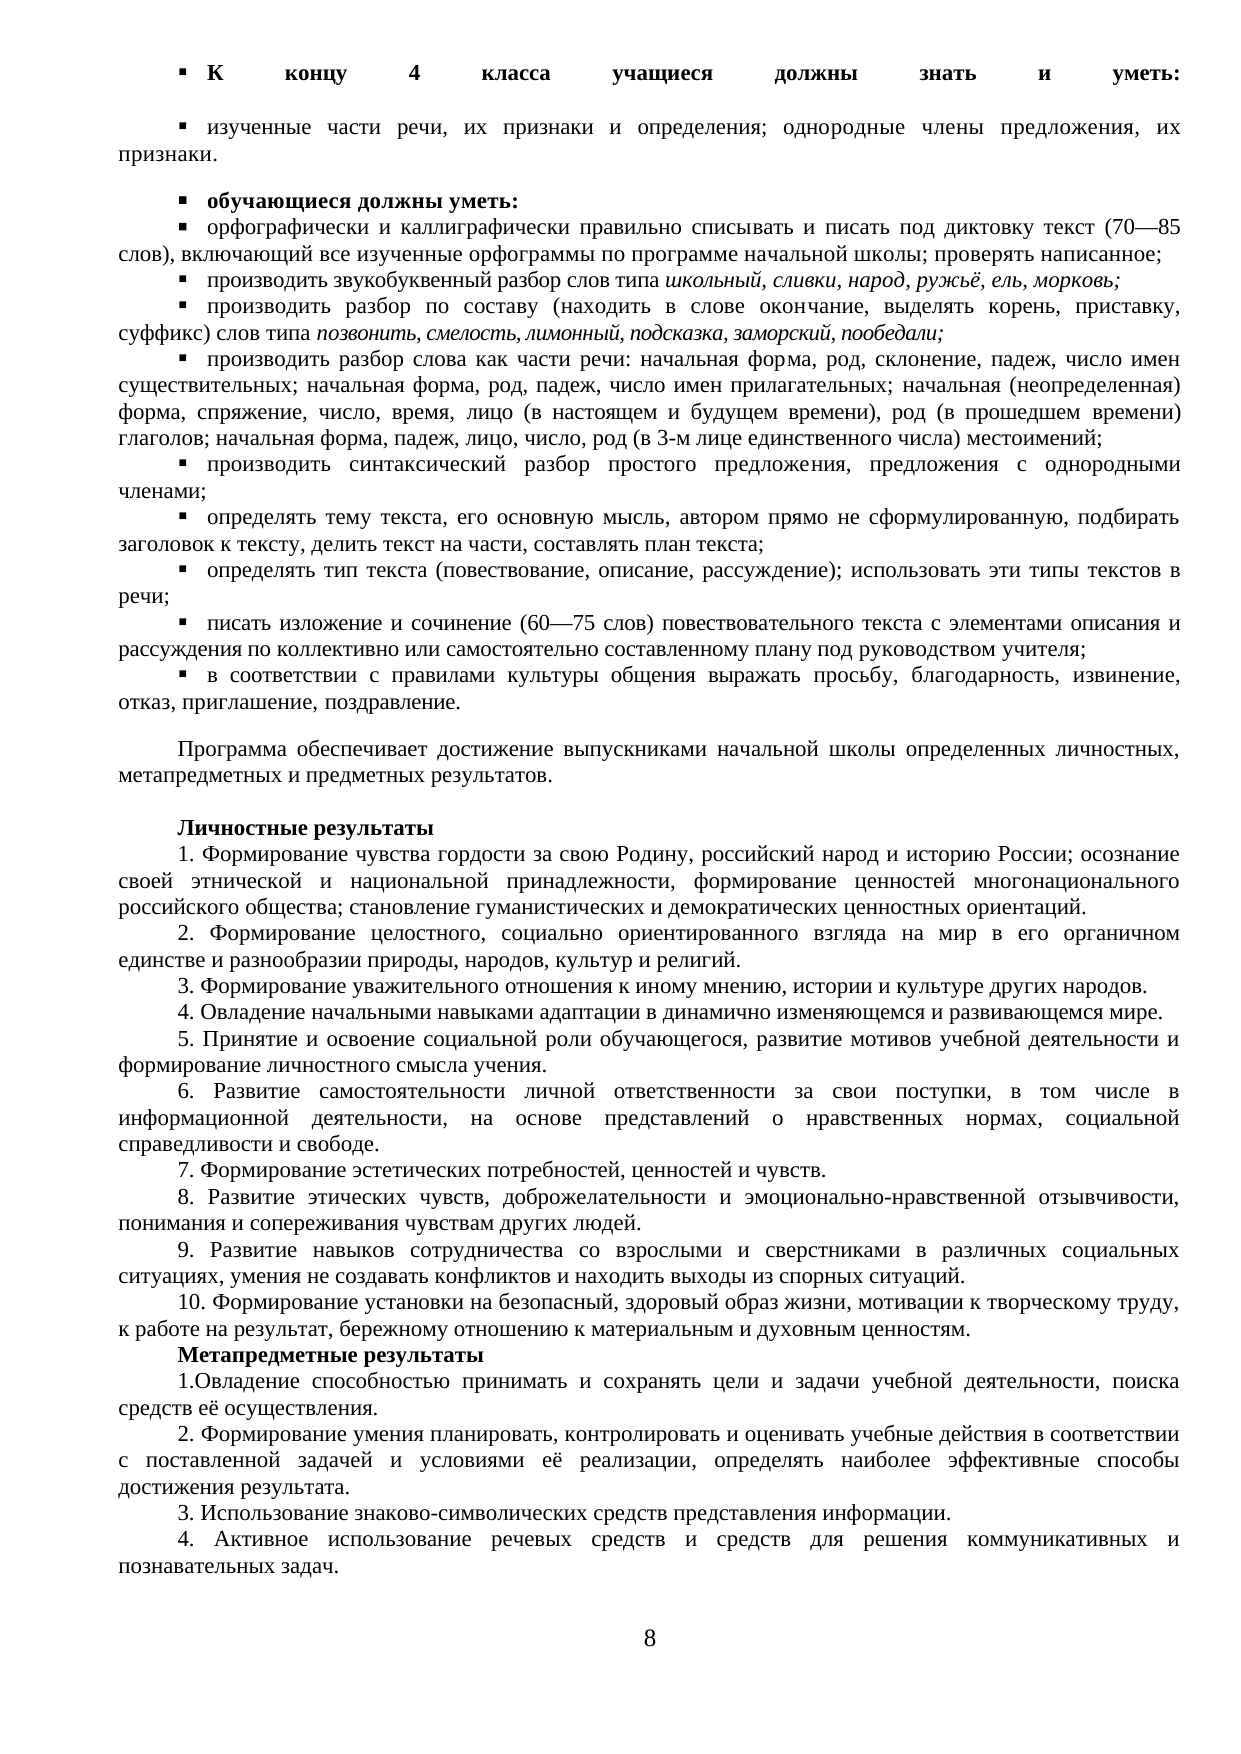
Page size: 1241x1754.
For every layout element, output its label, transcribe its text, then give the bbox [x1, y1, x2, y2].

list обучающиеся должны уметь: [118, 187, 1181, 213]
text 1.Овладение способностью принимать и сохранять цели и задачи учебной деятельности, поиска средств её осуществления. [118, 1367, 1181, 1420]
text 3. Использование знаково-символических средств представления информации. [118, 1499, 1181, 1526]
text Личностные результаты [118, 814, 1181, 840]
list производить синтаксический разбор простого предложения, предложения с однородными членами; [118, 451, 1181, 503]
list определять тему текста, его основную мысль, автором прямо не сформулированную, подбирать заголовок к тексту, делить текст на части, составлять план текста; [118, 503, 1181, 556]
text 4. Активное использование речевых средств и средств для решения коммуникативных и познавательных задач. [118, 1526, 1181, 1578]
text 8. Развитие этических чувств, доброжелательности и эмоционально-нравственной отзывчивости, понимания и сопереживания чувствам других людей. [118, 1183, 1181, 1236]
text 9. Развитие навыков сотрудничества со взрослыми и сверстниками в различных социальных ситуациях, умения не создавать конфликтов и находить выходы из спорных ситуаций. [118, 1236, 1181, 1288]
list производить разбор по составу (находить в слове окончание, выделять корень, приставку, суффикс) слов типа позвонить, смелость, лимонный, подсказка, заморский, пообедали; [118, 292, 1181, 345]
list определять тип текста (повествование, описание, рассуждение); использовать эти типы текстов в речи; [118, 556, 1181, 609]
text 2. Формирование умения планировать, контролировать и оценивать учебные действия в соответствии с поставленной задачей и условиями её реализации, определять наиболее эффективные способы достижения результата. [118, 1420, 1181, 1499]
text 10. Формирование установки на безопасный, здоровый образ жизни, мотивации к творческому труду, к работе на результат, бережному отношению к материальным и духовным ценностям. [118, 1288, 1181, 1341]
list в соответствии с правилами культуры общения выражать просьбу, благодарность, извинение, отказ, приглашение, поздравление. [118, 661, 1181, 714]
text 6. Развитие самостоятельности личной ответственности за свои поступки, в том числе в информационной деятельности, на основе представлений о нравственных нормах, социальной справедливости и свободе. [118, 1077, 1181, 1157]
list орфографически и каллиграфически правильно списывать и писать под диктовку текст (70—85 слов), включающий все изученные орфограммы по программе начальной школы; проверять написанное; [118, 213, 1181, 266]
text 7. Формирование эстетических потребностей, ценностей и чувств. [118, 1157, 1181, 1183]
text 2. Формирование целостного, социально ориентированного взгляда на мир в его органичном единстве и разнообразии природы, народов, культур и религий. [118, 919, 1181, 972]
list писать изложение и сочинение (60—75 слов) повествовательного текста с элементами описания и рассуждения по коллективно или самостоятельно составленному плану под руководством учителя; [118, 609, 1181, 661]
text 1. Формирование чувства гордости за свою Родину, российский народ и историю России; осознание своей этнической и национальной принадлежности, формирование ценностей многонационального российского общества; становление гуманистических и демократических ценностных ориентаций. [118, 840, 1181, 919]
text 4. Овладение начальными навыками адаптации в динамично изменяющемся и развивающемся мире. [118, 998, 1181, 1025]
text Метапредметные результаты [118, 1341, 1181, 1367]
list производить звукобуквенный разбор слов типа школьный, сливки, народ, ружьё, ель, морковь; [118, 266, 1181, 292]
list изученные части речи, их признаки и определения; однородные члены предложения, их признаки. [118, 113, 1181, 166]
list К концу 4 класса учащиеся должны знать и уметь: [118, 59, 1181, 113]
text 5. Принятие и освоение социальной роли обучающегося, развитие мотивов учебной деятельности и формирование личностного смысла учения. [118, 1025, 1181, 1077]
text 3. Формирование уважительного отношения к иному мнению, истории и культуре других народов. [118, 972, 1181, 998]
list производить разбор слова как части речи: начальная форма, род, склонение, падеж, число имен существительных; начальная форма, род, падеж, число имен прилагательных; начальная (неопределенная) форма, спряжение, число, время, лицо (в настоящем и будущем времени), род (в прошедшем времени) глаголов; начальная форма, падеж, лицо, число, род (в 3-м лице единственного числа) местоимений; [118, 345, 1181, 451]
text Программа обеспечивает достижение выпускниками начальной школы определенных личностных, метапредметных и предметных результатов. [118, 735, 1181, 788]
